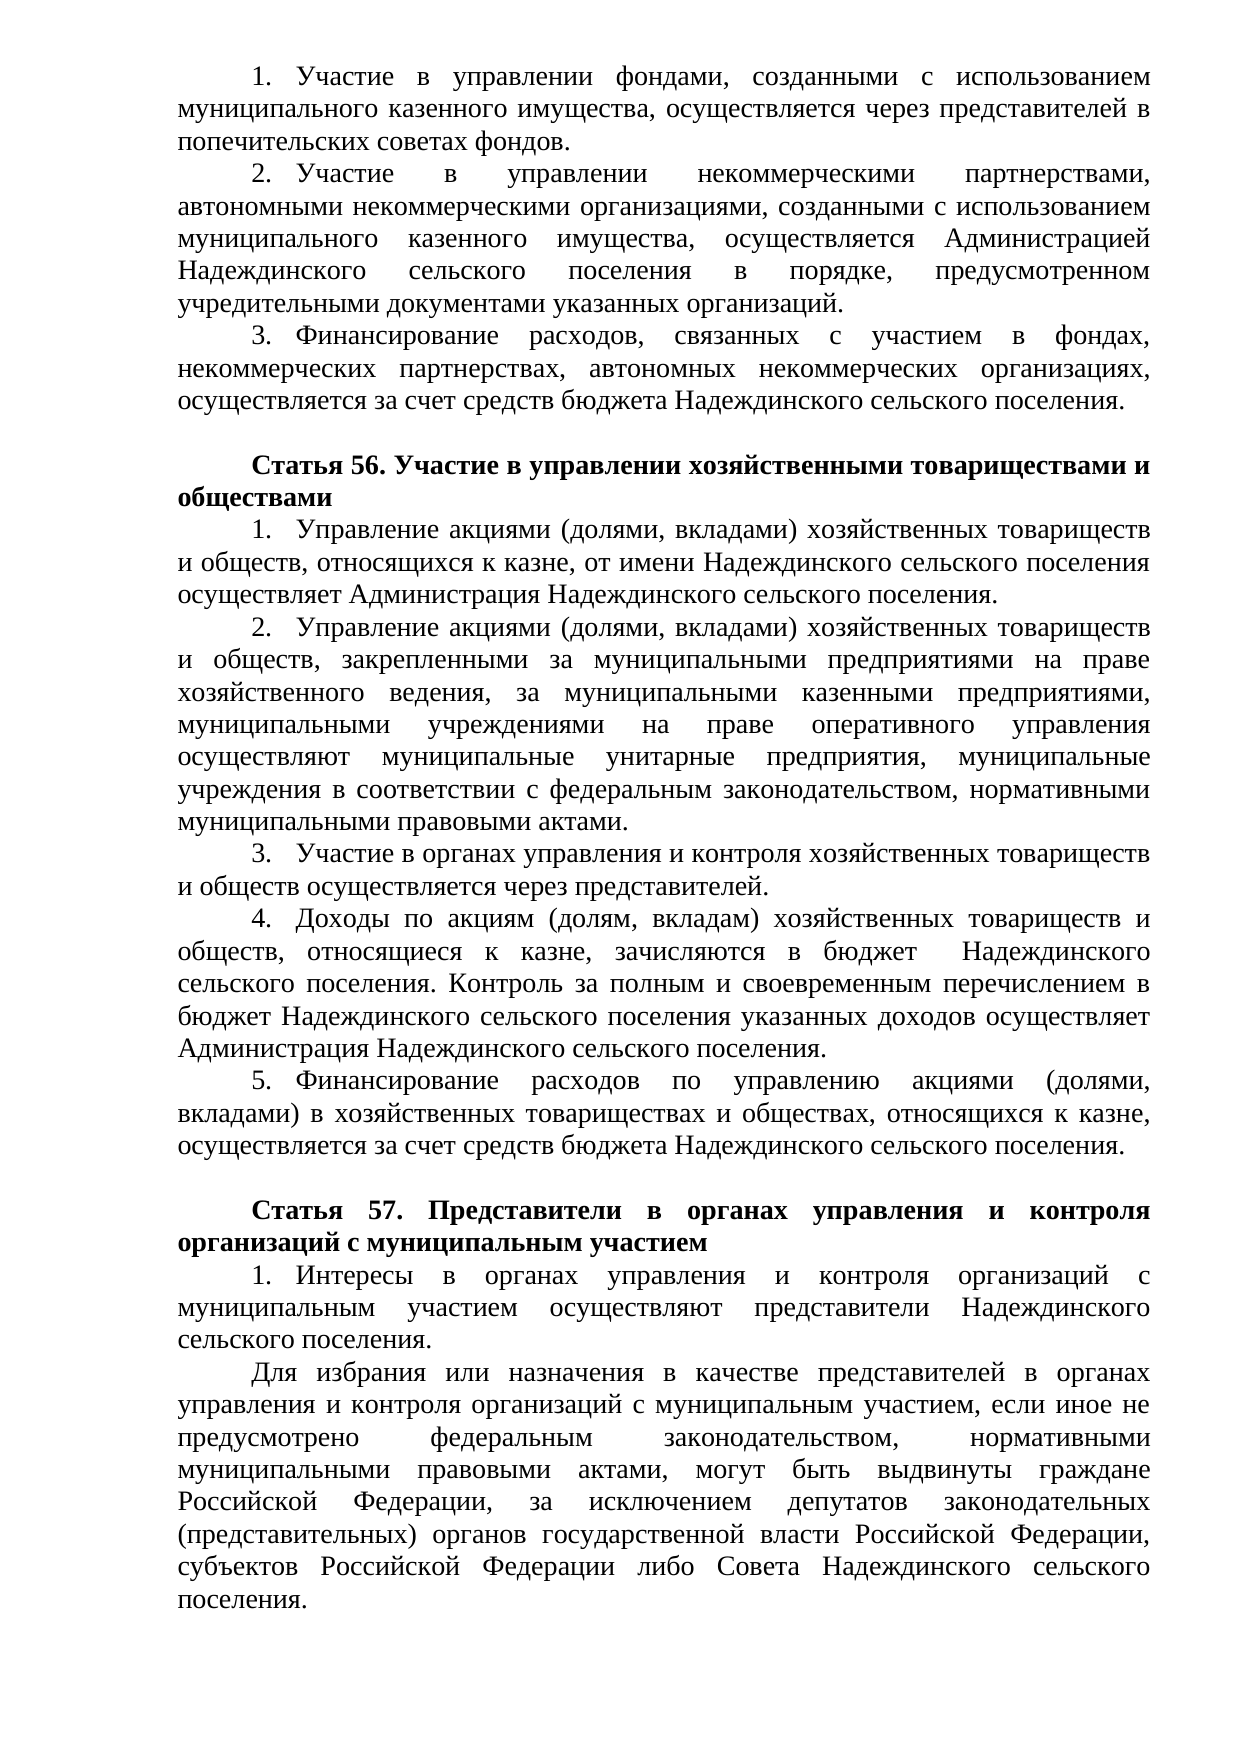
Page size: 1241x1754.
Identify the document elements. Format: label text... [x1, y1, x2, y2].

list Доходы по акциям (долям, вкладам) хозяйственных товариществ и обществ, относящиеся к казне, зачисляются в бюджет Надеждинского сельского поселения. Контроль за полным и своевременным перечислением в бюджет Надеждинского сельского поселения указанных доходов осуществляет Администрация Надеждинского сельского поселения. [177, 901, 1152, 1063]
list Участие в органах управления и контроля хозяйственных товариществ и обществ осуществляется через представителей. [177, 837, 1152, 901]
list Участие в управлении некоммерческими партнерствами, автономными некоммерческими организациями, созданными с использованием муниципального казенного имущества, осуществляется Администрацией Надеждинского сельского поселения в порядке, предусмотренном учредительными документами указанных организаций. [177, 156, 1152, 318]
text Статья 57. Представители в органах управления и контроля организаций с муниципальным участием [177, 1193, 1152, 1258]
list Участие в управлении фондами, созданными с использованием муниципального казенного имущества, осуществляется через представителей в попечительских советах фондов. [177, 59, 1152, 156]
list Управление акциями (долями, вкладами) хозяйственных товариществ и обществ, закрепленными за муниципальными предприятиями на праве хозяйственного ведения, за муниципальными казенными предприятиями, муниципальными учреждениями на праве оперативного управления осуществляют муниципальные унитарные предприятия, муниципальные учреждения в соответствии с федеральным законодательством, нормативными муниципальными правовыми актами. [177, 610, 1152, 837]
text Статья 56. Участие в управлении хозяйственными товариществами и обществами [177, 448, 1152, 513]
list Финансирование расходов, связанных с участием в фондах, некоммерческих партнерствах, автономных некоммерческих организациях, осуществляется за счет средств бюджета Надеждинского сельского поселения. [177, 318, 1152, 415]
list Управление акциями (долями, вкладами) хозяйственных товариществ и обществ, относящихся к казне, от имени Надеждинского сельского поселения осуществляет Администрация Надеждинского сельского поселения. [177, 513, 1152, 610]
list Финансирование расходов по управлению акциями (долями, вкладами) в хозяйственных товариществах и обществах, относящихся к казне, осуществляется за счет средств бюджета Надеждинского сельского поселения. [177, 1063, 1152, 1161]
list Интересы в органах управления и контроля организаций с муниципальным участием осуществляют представители Надеждинского сельского поселения. [177, 1258, 1152, 1355]
text Для избрания или назначения в качестве представителей в органах управления и контроля организаций с муниципальным участием, если иное не предусмотрено федеральным законодательством, нормативными муниципальными правовыми актами, могут быть выдвинуты граждане Российской Федерации, за исключением депутатов законодательных (представительных) органов государственной власти Российской Федерации, субъектов Российской Федерации либо Совета Надеждинского сельского поселения. [177, 1355, 1152, 1614]
